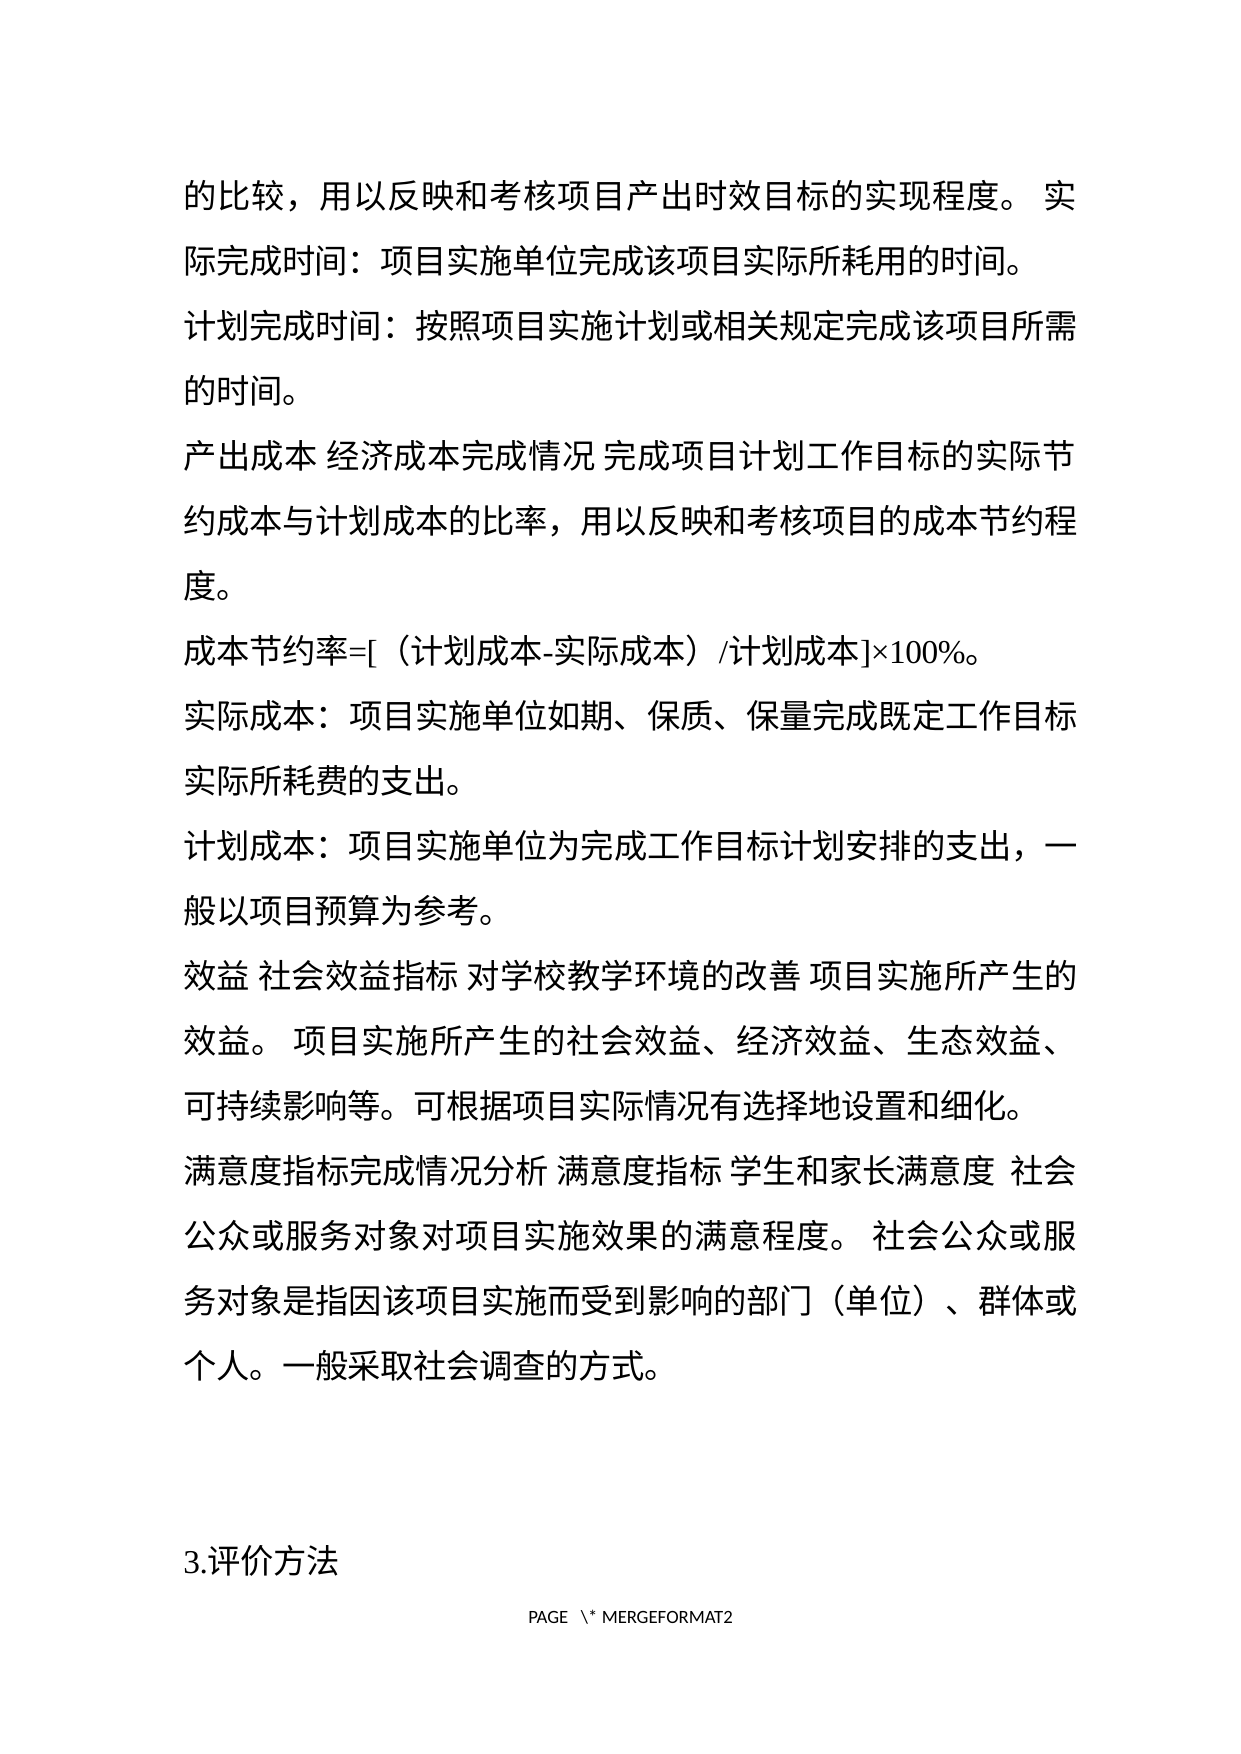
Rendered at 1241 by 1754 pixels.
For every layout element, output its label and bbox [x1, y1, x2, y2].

text [183, 162, 1078, 1592]
